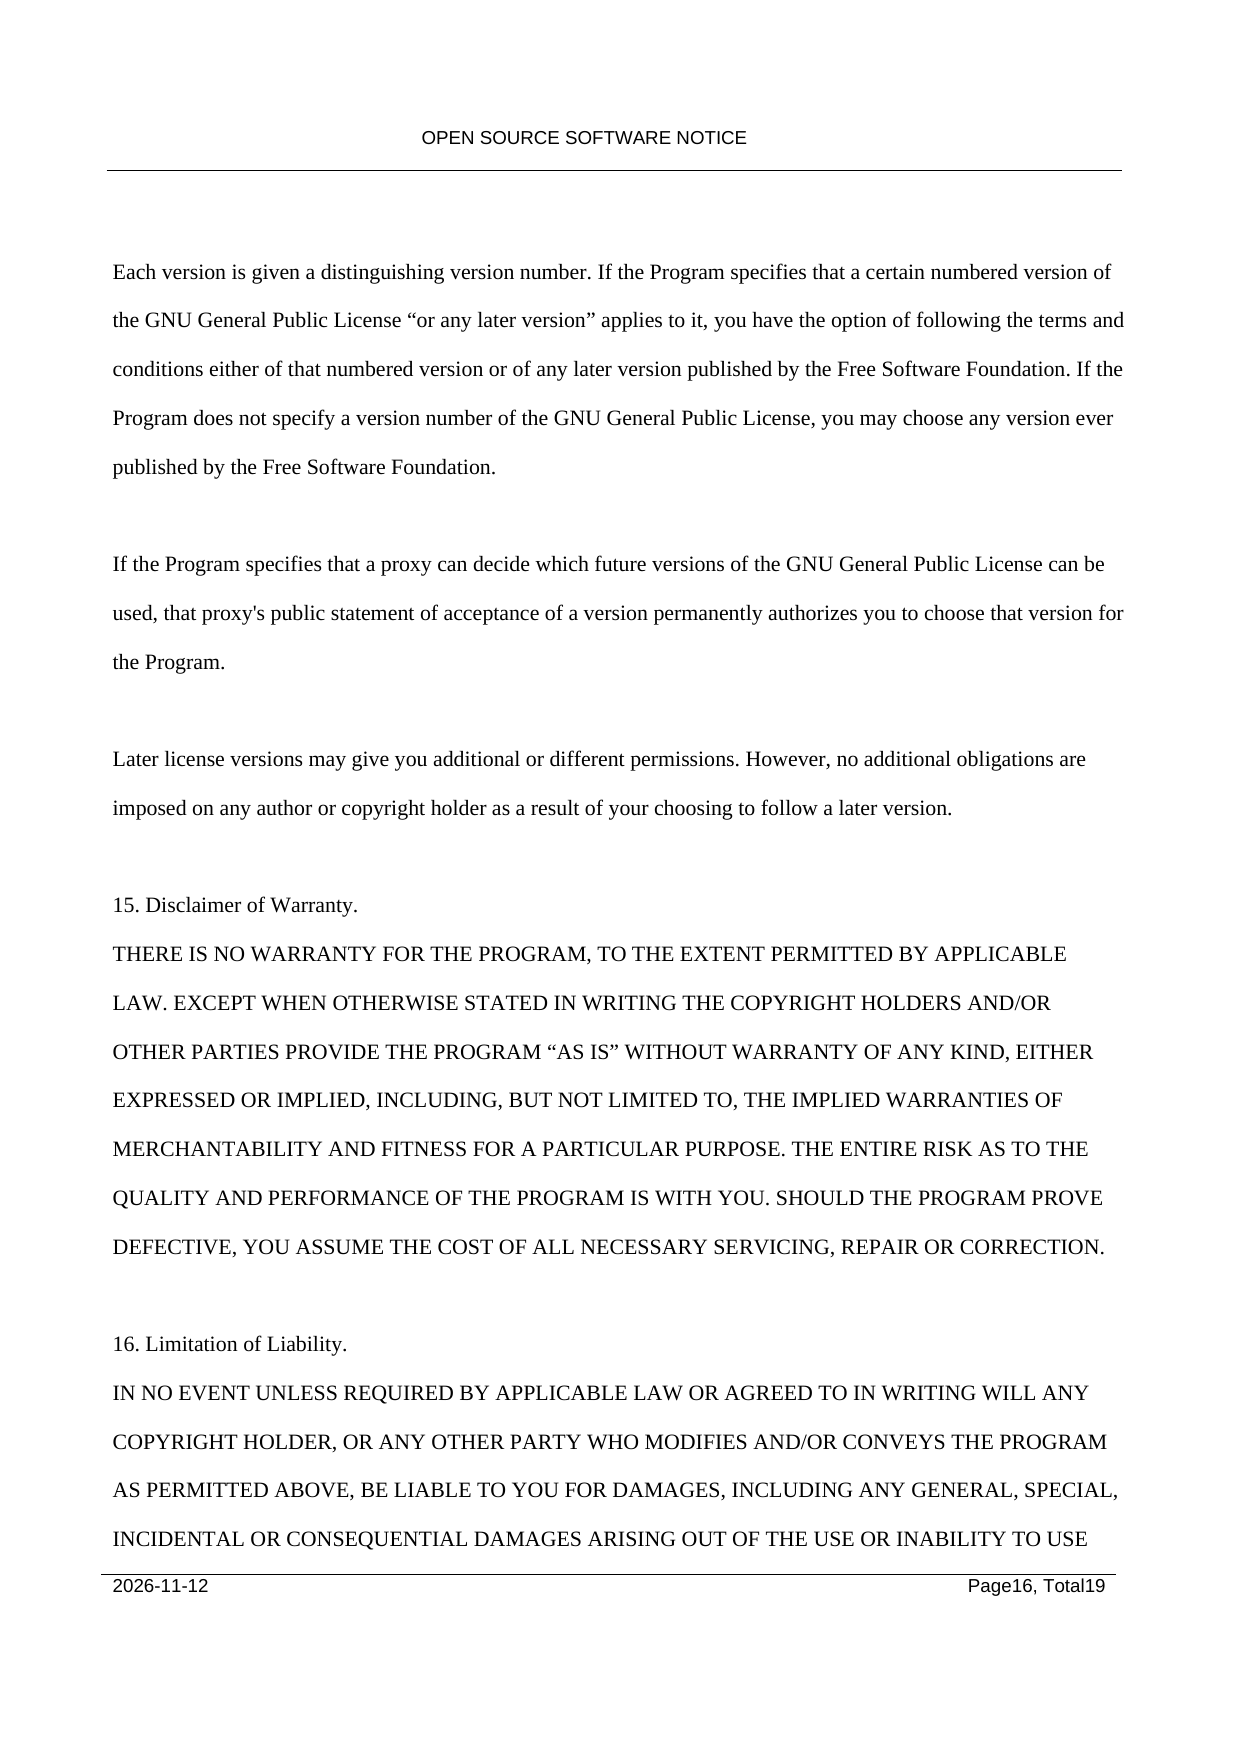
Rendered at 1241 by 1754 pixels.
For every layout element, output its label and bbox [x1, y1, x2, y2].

text [112, 206, 1128, 1555]
